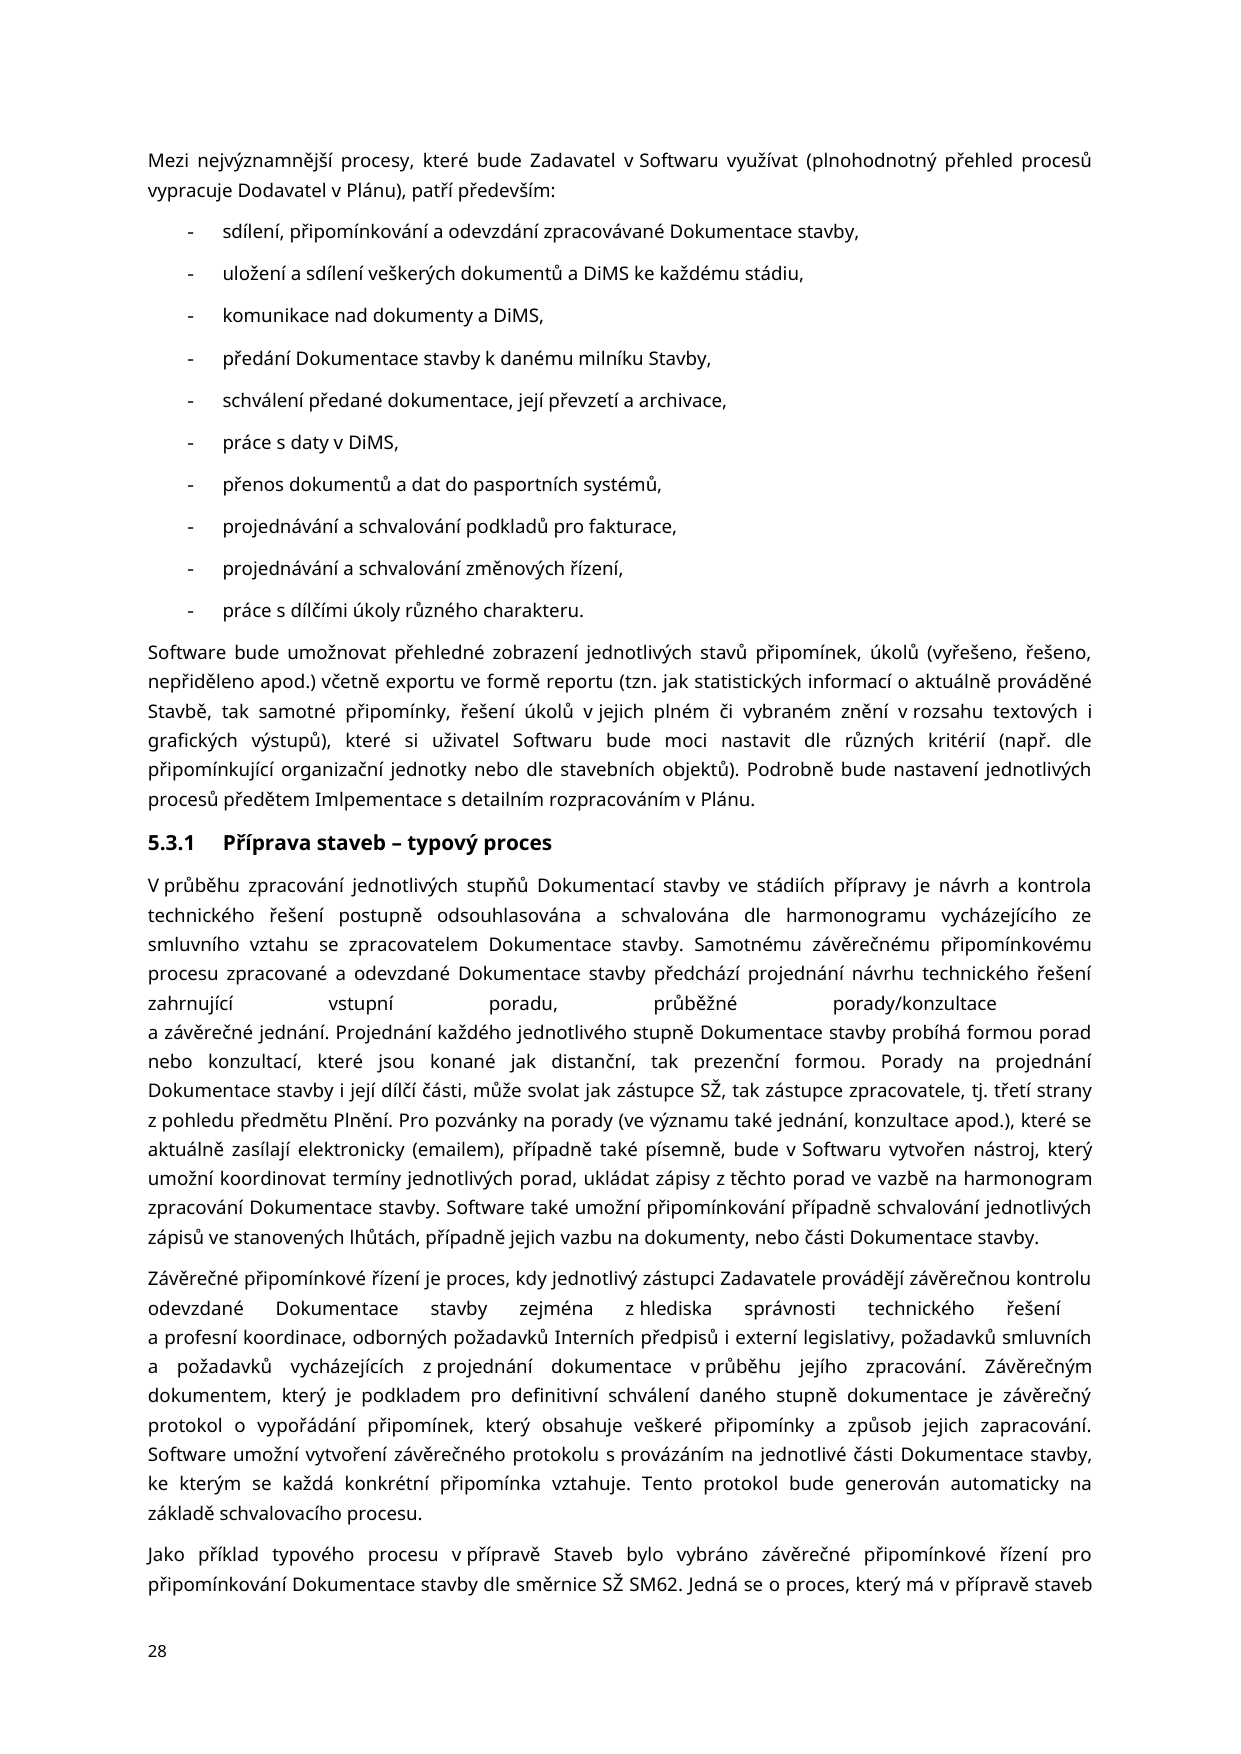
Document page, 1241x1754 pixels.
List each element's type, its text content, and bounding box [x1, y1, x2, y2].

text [148, 1542, 1093, 1596]
list projednávání a schvalování podkladů pro fakturace, [185, 513, 1093, 539]
text Závěrečné připomínkové řízení je proces, kdy jednotlivý zástupci Zadavatele provádějí závěrečnou kontrolu odevzdané Dokumentace stavby zejména z hlediska správnosti technického řešení a profesní koordinace, odborných požadavků Interních předpisů i externí legislativy, požadavků smluvních a požadavků vycházejících z projednání dokumentace v průběhu jejího zpracování. Závěrečným dokumentem, který je podkladem pro definitivní schválení daného stupně dokumentace je závěrečný protokol o vypořádání připomínek, který obsahuje veškeré připomínky a způsob jejich zapracování. Software umožní vytvoření závěrečného protokolu s provázáním na jednotlivé části Dokumentace stavby, ke kterým se každá konkrétní připomínka vztahuje. Tento protokol bude generován automaticky na základě schvalovacího procesu. [148, 1266, 1093, 1525]
subtitle Příprava staveb – typový proces [148, 828, 1093, 856]
text Mezi nejvýznamnější procesy, které bude Zadavatel v Softwaru využívat (plnohodnotný přehled procesů vypracuje Dodavatel v Plánu), patří především: [148, 148, 1093, 202]
text Software bude umožnovat přehledné zobrazení jednotlivých stavů připomínek, úkolů (vyřešeno, řešeno, nepřiděleno apod.) včetně exportu ve formě reportu (tzn. jak statistických informací o aktuálně prováděné Stavbě, tak samotné připomínky, řešení úkolů v jejich plném či vybraném znění v rozsahu textových i grafických výstupů), které si uživatel Softwaru bude moci nastavit dle různých kritérií (např. dle připomínkující organizační jednotky nebo dle stavebních objektů). Podrobně bude nastavení jednotlivých procesů předětem Imlpementace s detailním rozpracováním v Plánu. [148, 639, 1093, 811]
list přenos dokumentů a dat do pasportních systémů, [185, 471, 1093, 497]
list uložení a sdílení veškerých dokumentů a DiMS ke každému stádiu, [185, 261, 1093, 286]
list komunikace nad dokumenty a DiMS, [185, 303, 1093, 328]
list práce s daty v DiMS, [185, 429, 1093, 455]
list sdílení, připomínkování a odevzdání zpracovávané Dokumentace stavby, [185, 219, 1093, 244]
list práce s dílčími úkoly různého charakteru. [185, 597, 1093, 623]
list předání Dokumentace stavby k danému milníku Stavby, [185, 345, 1093, 371]
list schválení předané dokumentace, její převzetí a archivace, [185, 387, 1093, 413]
text V průběhu zpracování jednotlivých stupňů Dokumentací stavby ve stádiích přípravy je návrh a kontrola technického řešení postupně odsouhlasována a schvalována dle harmonogramu vycházejícího ze smluvního vztahu se zpracovatelem Dokumentace stavby. Samotnému závěrečnému připomínkovému procesu zpracované a odevzdané Dokumentace stavby předchází projednání návrhu technického řešení zahrnující vstupní poradu, průběžné porady/konzultace a závěrečné jednání. Projednání každého jednotlivého stupně Dokumentace stavby probíhá formou porad nebo konzultací, které jsou konané jak distanční, tak prezenční formou. Porady na projednání Dokumentace stavby i její dílčí části, může svolat jak zástupce SŽ, tak zástupce zpracovatele, tj. třetí strany z pohledu předmětu Plnění. Pro pozvánky na porady (ve významu také jednání, konzultace apod.), které se aktuálně zasílají elektronicky (emailem), případně také písemně, bude v Softwaru vytvořen nástroj, který umožní koordinovat termíny jednotlivých porad, ukládat zápisy z těchto porad ve vazbě na harmonogram zpracování Dokumentace stavby. Software také umožní připomínkování případně schvalování jednotlivých zápisů ve stanovených lhůtách, případně jejich vazbu na dokumenty, nebo části Dokumentace stavby. [148, 873, 1093, 1249]
list projednávání a schvalování změnových řízení, [185, 555, 1093, 581]
